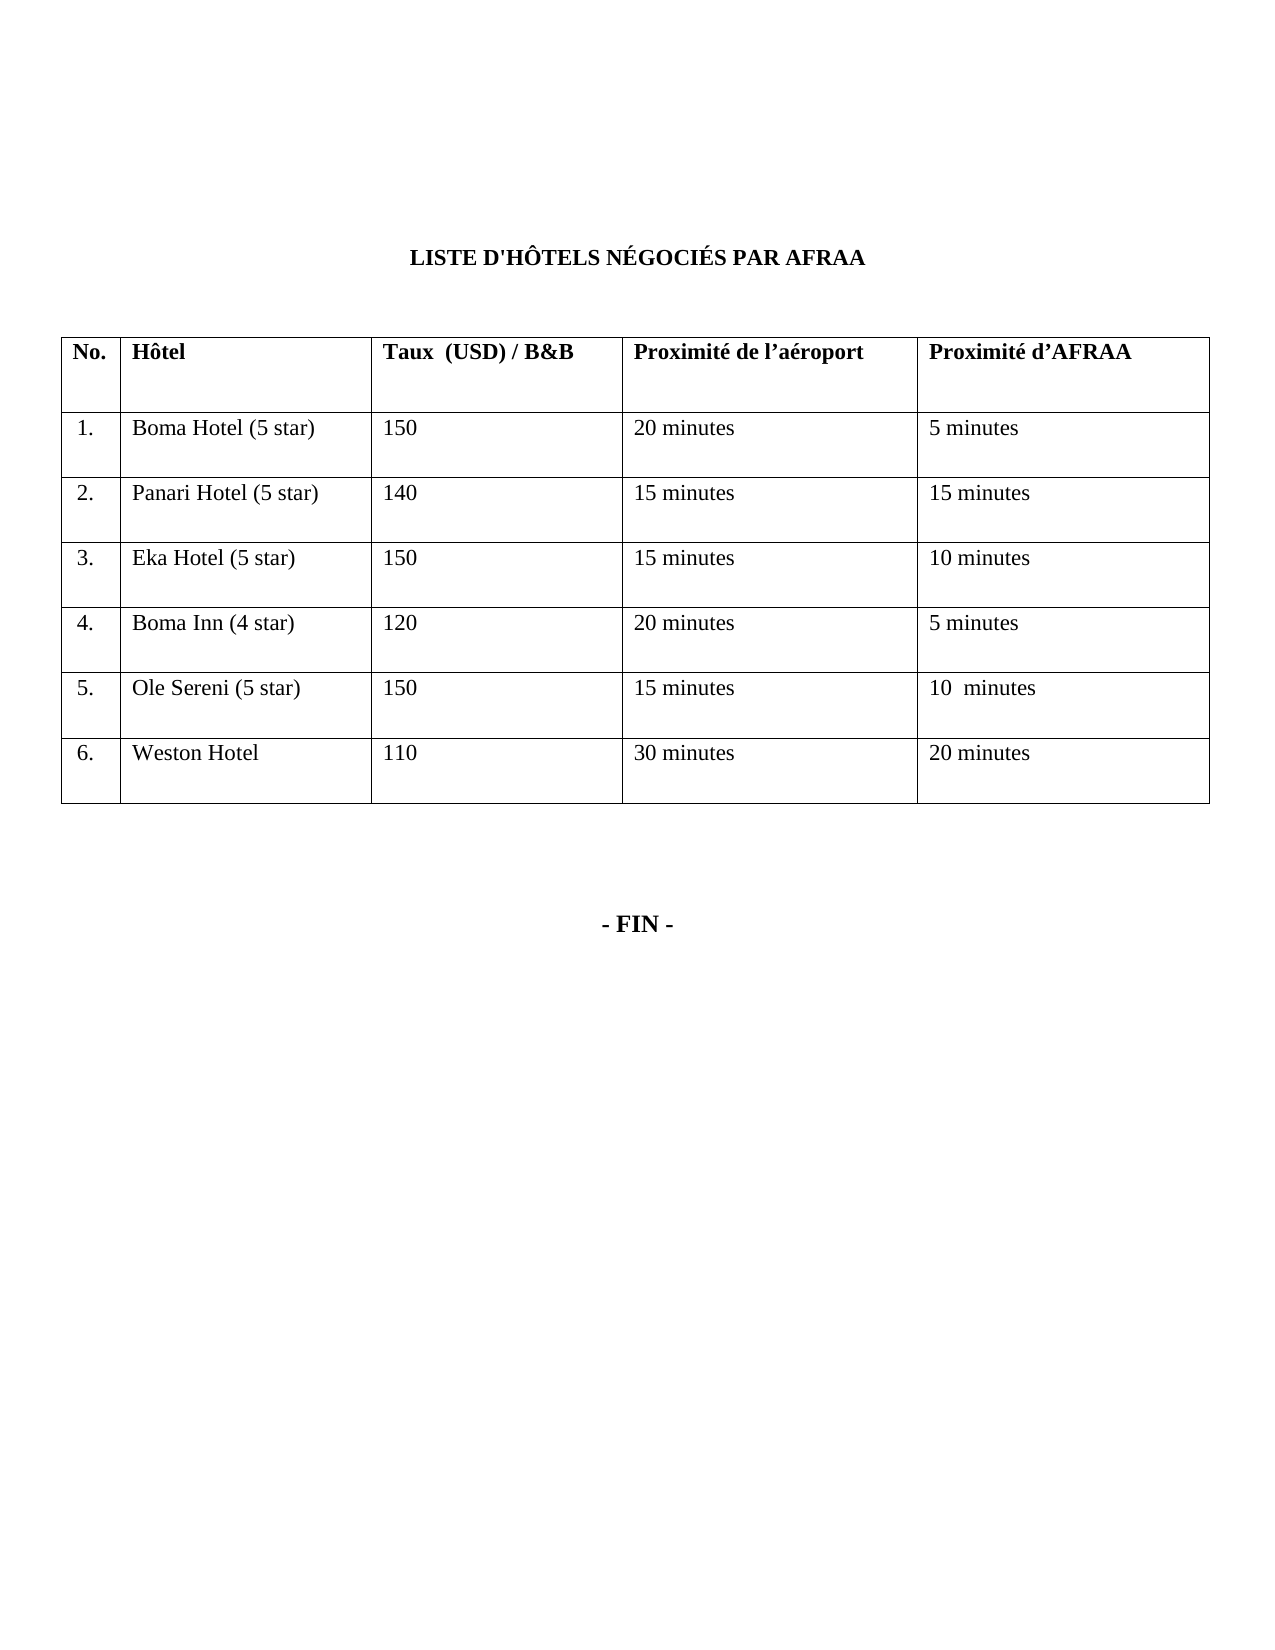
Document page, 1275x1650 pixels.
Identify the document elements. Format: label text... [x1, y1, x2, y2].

table_cell Panari Hotel (5 star) [121, 478, 371, 542]
text - FIN - [150, 909, 1125, 938]
table_header Proximité de l’aéroport [623, 338, 917, 412]
table_cell Ole Sereni (5 star) [121, 673, 371, 737]
table_cell 15 minutes [623, 543, 917, 607]
table_cell 20 minutes [918, 739, 1209, 803]
table_header Proximité d’AFRAA [918, 338, 1209, 412]
table_cell 4. [62, 608, 120, 672]
table_cell 15 minutes [623, 478, 917, 542]
table_cell Boma Inn (4 star) [121, 608, 371, 672]
table_cell 5 minutes [918, 413, 1209, 477]
table_cell 10 minutes [918, 673, 1209, 737]
text LISTE D'HÔTELS NÉGOCIÉS PAR AFRAA [150, 244, 1125, 271]
table_cell 20 minutes [623, 608, 917, 672]
table_cell 5. [62, 673, 120, 737]
table_cell 6. [62, 739, 120, 803]
table_cell 150 [372, 413, 622, 477]
table_cell 150 [372, 673, 622, 737]
table_cell 20 minutes [623, 413, 917, 477]
table_cell 30 minutes [623, 739, 917, 803]
table_header Hôtel [121, 338, 371, 412]
table_cell 5 minutes [918, 608, 1209, 672]
table_cell 3. [62, 543, 120, 607]
table_cell 150 [372, 543, 622, 607]
table_header No. [62, 338, 120, 412]
table_header Taux (USD) / B&B [372, 338, 622, 412]
table_cell 2. [62, 478, 120, 542]
table_cell 110 [372, 739, 622, 803]
table_cell Weston Hotel [121, 739, 371, 803]
table_cell 1. [62, 413, 120, 477]
table_cell 120 [372, 608, 622, 672]
table_cell 10 minutes [918, 543, 1209, 607]
table_cell 140 [372, 478, 622, 542]
table_cell 15 minutes [623, 673, 917, 737]
table_cell Boma Hotel (5 star) [121, 413, 371, 477]
table_cell 15 minutes [918, 478, 1209, 542]
table_cell Eka Hotel (5 star) [121, 543, 371, 607]
